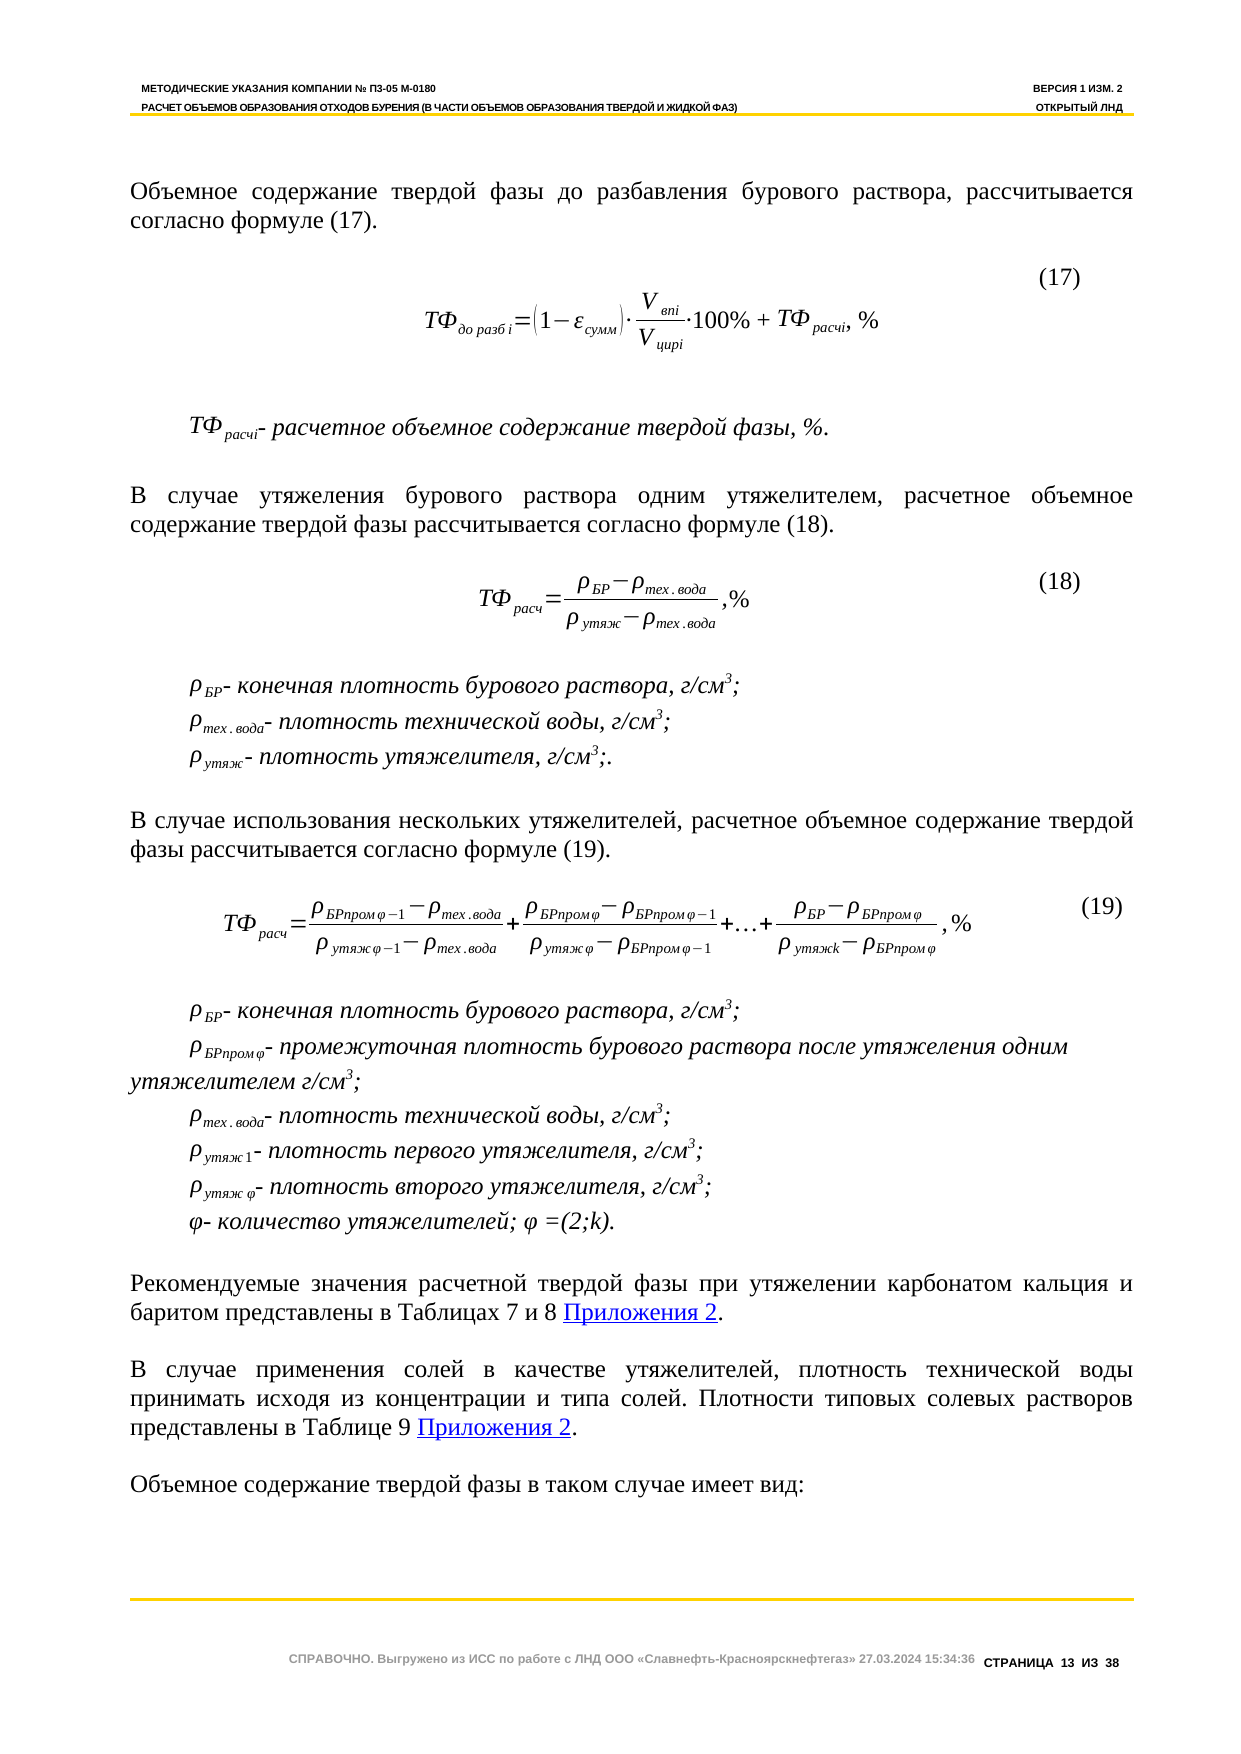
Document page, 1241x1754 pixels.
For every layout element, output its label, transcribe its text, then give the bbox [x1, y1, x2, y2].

table_header % [215, 566, 1012, 636]
text - конечная плотность бурового раствора, г/см3; [130, 669, 1134, 701]
text В случае утяжеления бурового раствора одним утяжелителем, расчетное объемное содержание твердой фазы рассчитывается согласно формуле (18). [130, 480, 1134, 537]
text Объемное содержание твердой фазы до разбавления бурового раствора, рассчитывается согласно формуле (17). [130, 176, 1134, 234]
text - промежуточная плотность бурового раствора после утяжеления одним утяжелителем г/см3; [130, 1031, 1134, 1095]
text - расчетное объемное содержание твердой фазы, %. [130, 411, 1134, 443]
table_header ∙100% + , % [215, 263, 1012, 383]
table_header (17) [1013, 263, 1091, 383]
text φ- количество утяжелителей; φ =(2;k). [130, 1206, 1134, 1235]
table_header (18) [1013, 566, 1091, 636]
text Рекомендуемые значения расчетной твердой фазы при утяжелении карбонатом кальция и баритом представлены в Таблицах 7 и 8 Приложения 2. [130, 1268, 1134, 1325]
text В случае применения солей в качестве утяжелителей, плотность технической воды принимать исходя из концентрации и типа солей. Плотности типовых солевых растворов представлены в Таблице 9 Приложения 2. [130, 1354, 1134, 1440]
text - плотность утяжелителя, г/см3;. [130, 741, 1134, 772]
table_header [130, 891, 1065, 995]
text Объемное содержание твердой фазы в таком случае имеет вид: [130, 1469, 1134, 1498]
text - плотность технической воды, г/см3; [130, 1099, 1134, 1131]
text - конечная плотность бурового раствора, г/см3; [130, 995, 1134, 1026]
text - плотность второго утяжелителя, г/см3; [130, 1170, 1134, 1202]
table_header (19) [1065, 891, 1134, 995]
text - плотность технической воды, г/см3; [130, 705, 1134, 736]
text - плотность первого утяжелителя, г/см3; [130, 1135, 1134, 1166]
text В случае использования нескольких утяжелителей, расчетное объемное содержание твердой фазы рассчитывается согласно формуле (19). [130, 805, 1134, 863]
